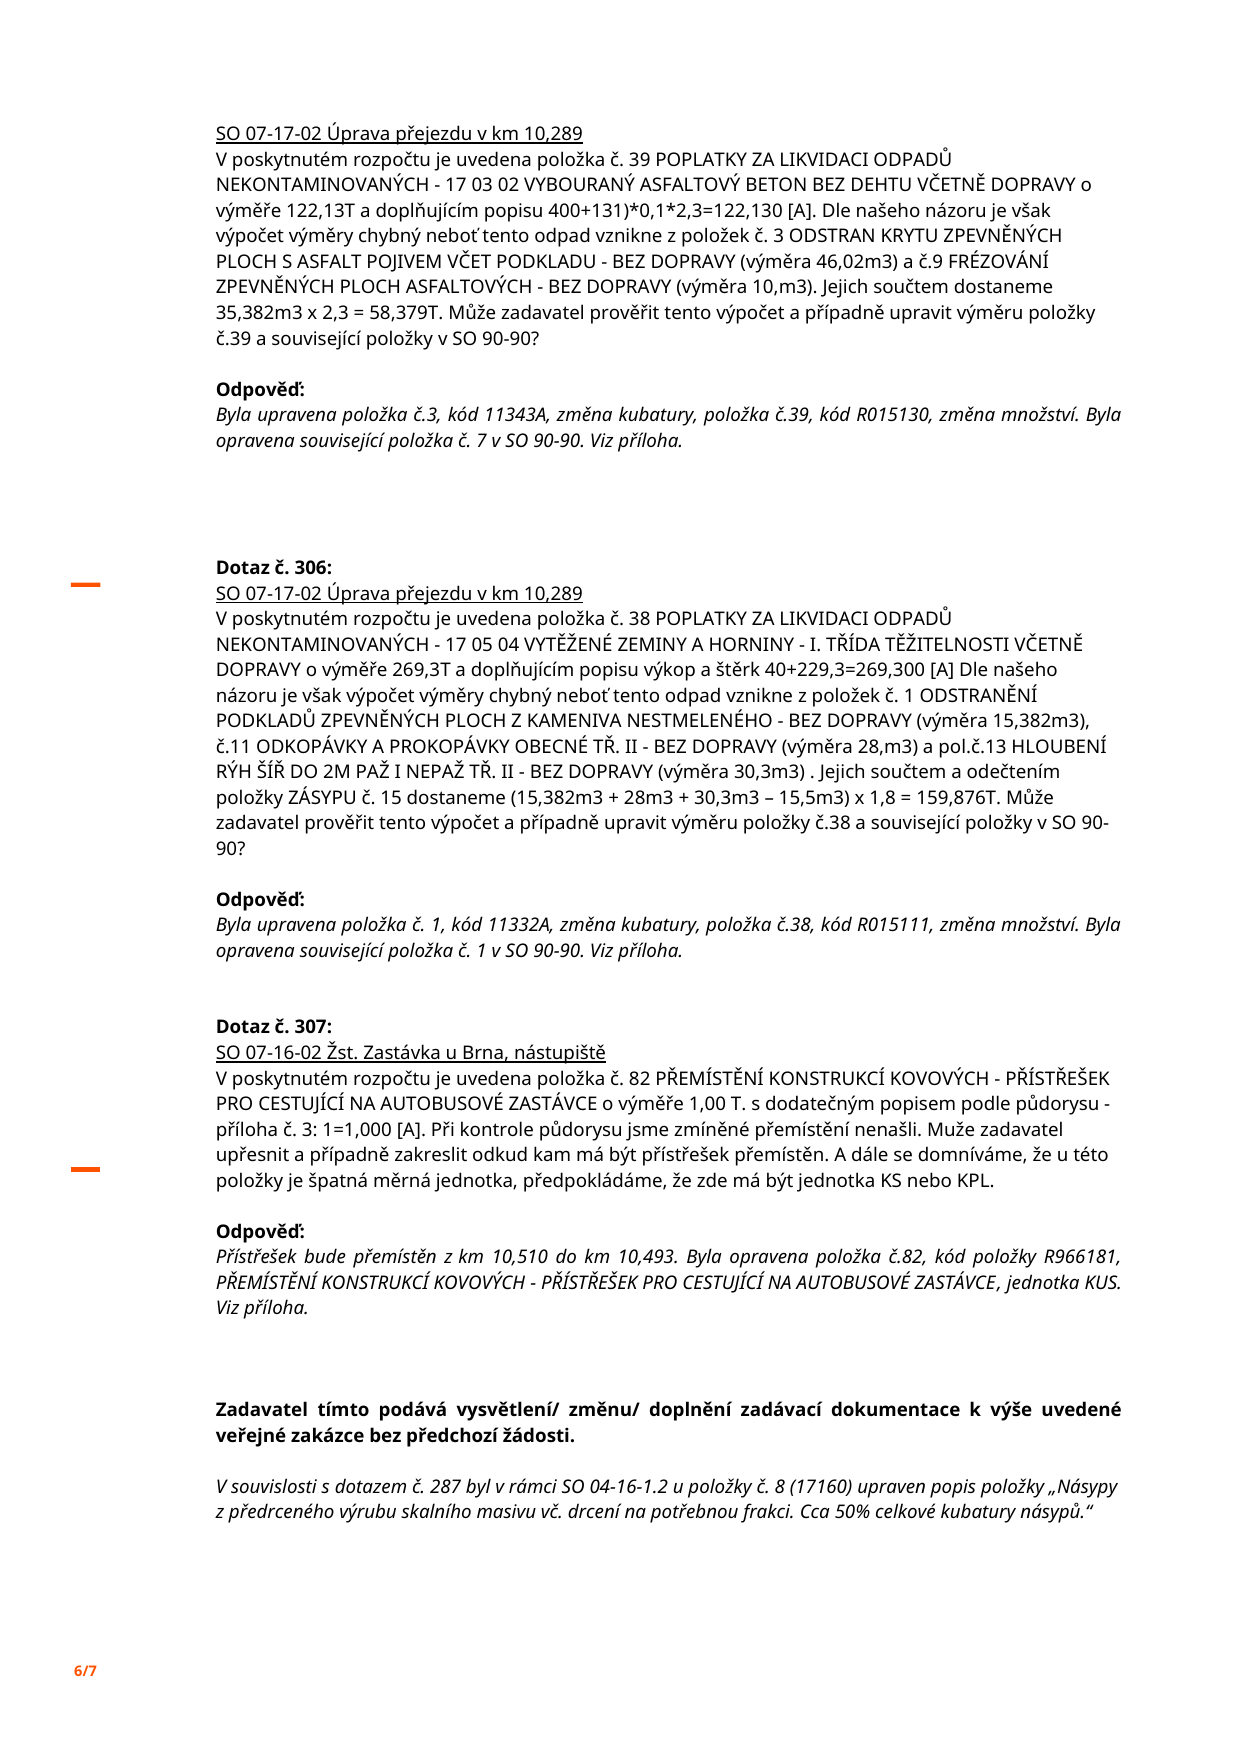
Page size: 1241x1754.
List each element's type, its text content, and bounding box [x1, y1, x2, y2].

text V souvislosti s dotazem č. 287 byl v rámci SO 04-16-1.2 u položky č. 8 (17160) upraven popis položky „Násypy z předrceného výrubu skalního masivu vč. drcení na potřebnou frakci. Cca 50% celkové kubatury násypů.“ [216, 1473, 1122, 1524]
text Odpověď: Byla upravena položka č.3, kód 11343A, změna kubatury, položka č.39, kód R015130, změna množství. Byla opravena související položka č. 7 v SO 90-90. Viz příloha. [216, 376, 1122, 452]
text Odpověď: Byla upravena položka č. 1, kód 11332A, změna kubatury, položka č.38, kód R015111, změna množství. Byla opravena související položka č. 1 v SO 90-90. Viz příloha. [216, 886, 1122, 963]
text Odpověď: Přístřešek bude přemístěn z km 10,510 do km 10,493. Byla opravena položka č.82, kód položky R966181, PŘEMÍSTĚNÍ KONSTRUKCÍ KOVOVÝCH - PŘÍSTŘEŠEK PRO CESTUJÍCÍ NA AUTOBUSOVÉ ZASTÁVCE, jednotka KUS. Viz příloha. [216, 1218, 1122, 1320]
text SO 07-17-02 Úprava přejezdu v km 10,289 V poskytnutém rozpočtu je uvedena položka č. 38 POPLATKY ZA LIKVIDACI ODPADŮ NEKONTAMINOVANÝCH - 17 05 04 VYTĚŽENÉ ZEMINY A HORNINY - I. TŘÍDA TĚŽITELNOSTI VČETNĚ DOPRAVY o výměře 269,3T a doplňujícím popisu výkop a štěrk 40+229,3=269,300 [A] Dle našeho názoru je však výpočet výměry chybný neboť tento odpad vznikne z položek č. 1 ODSTRANĚNÍ PODKLADŮ ZPEVNĚNÝCH PLOCH Z KAMENIVA NESTMELENÉHO - BEZ DOPRAVY (výměra 15,382m3), č.11 ODKOPÁVKY A PROKOPÁVKY OBECNÉ TŘ. II - BEZ DOPRAVY (výměra 28,m3) a pol.č.13 HLOUBENÍ RÝH ŠÍŘ DO 2M PAŽ I NEPAŽ TŘ. II - BEZ DOPRAVY (výměra 30,3m3) . Jejich součtem a odečtením položky ZÁSYPU č. 15 dostaneme (15,382m3 + 28m3 + 30,3m3 – 15,5m3) x 1,8 = 159,876T. Může zadavatel prověřit tento výpočet a případně upravit výměru položky č.38 a související položky v SO 90-90? [245, 580, 1122, 861]
text SO 07-16-02 Žst. Zastávka u Brna, nástupiště V poskytnutém rozpočtu je uvedena položka č. 82 PŘEMÍSTĚNÍ KONSTRUKCÍ KOVOVÝCH - PŘÍSTŘEŠEK PRO CESTUJÍCÍ NA AUTOBUSOVÉ ZASTÁVCE o výměře 1,00 T. s dodatečným popisem podle půdorysu - příloha č. 3: 1=1,000 [A]. Při kontrole půdorysu jsme zmíněné přemístění nenašli. Muže zadavatel upřesnit a případně zakreslit odkud kam má být přístřešek přemístěn. A dále se domníváme, že u této položky je špatná měrná jednotka, předpokládáme, že zde má být jednotka KS nebo KPL. [606, 1039, 1122, 1192]
text Dotaz č. 306: [216, 554, 1122, 580]
text SO 07-17-02 Úprava přejezdu v km 10,289 V poskytnutém rozpočtu je uvedena položka č. 39 POPLATKY ZA LIKVIDACI ODPADŮ NEKONTAMINOVANÝCH - 17 03 02 VYBOURANÝ ASFALTOVÝ BETON BEZ DEHTU VČETNĚ DOPRAVY o výměře 122,13T a doplňujícím popisu 400+131)*0,1*2,3=122,130 [A]. Dle našeho názoru je však výpočet výměry chybný neboť tento odpad vznikne z položek č. 3 ODSTRAN KRYTU ZPEVNĚNÝCH PLOCH S ASFALT POJIVEM VČET PODKLADU - BEZ DOPRAVY (výměra 46,02m3) a č.9 FRÉZOVÁNÍ ZPEVNĚNÝCH PLOCH ASFALTOVÝCH - BEZ DOPRAVY (výměra 10,m3). Jejich součtem dostaneme 35,382m3 x 2,3 = 58,379T. Může zadavatel prověřit tento výpočet a případně upravit výměru položky č.39 a související položky v SO 90-90? [539, 121, 1122, 350]
text Zadavatel tímto podává vysvětlení/ změnu/ doplnění zadávací dokumentace k výše uvedené veřejné zakázce bez předchozí žádosti. [216, 1397, 1122, 1448]
text Dotaz č. 307: [216, 1014, 1122, 1039]
